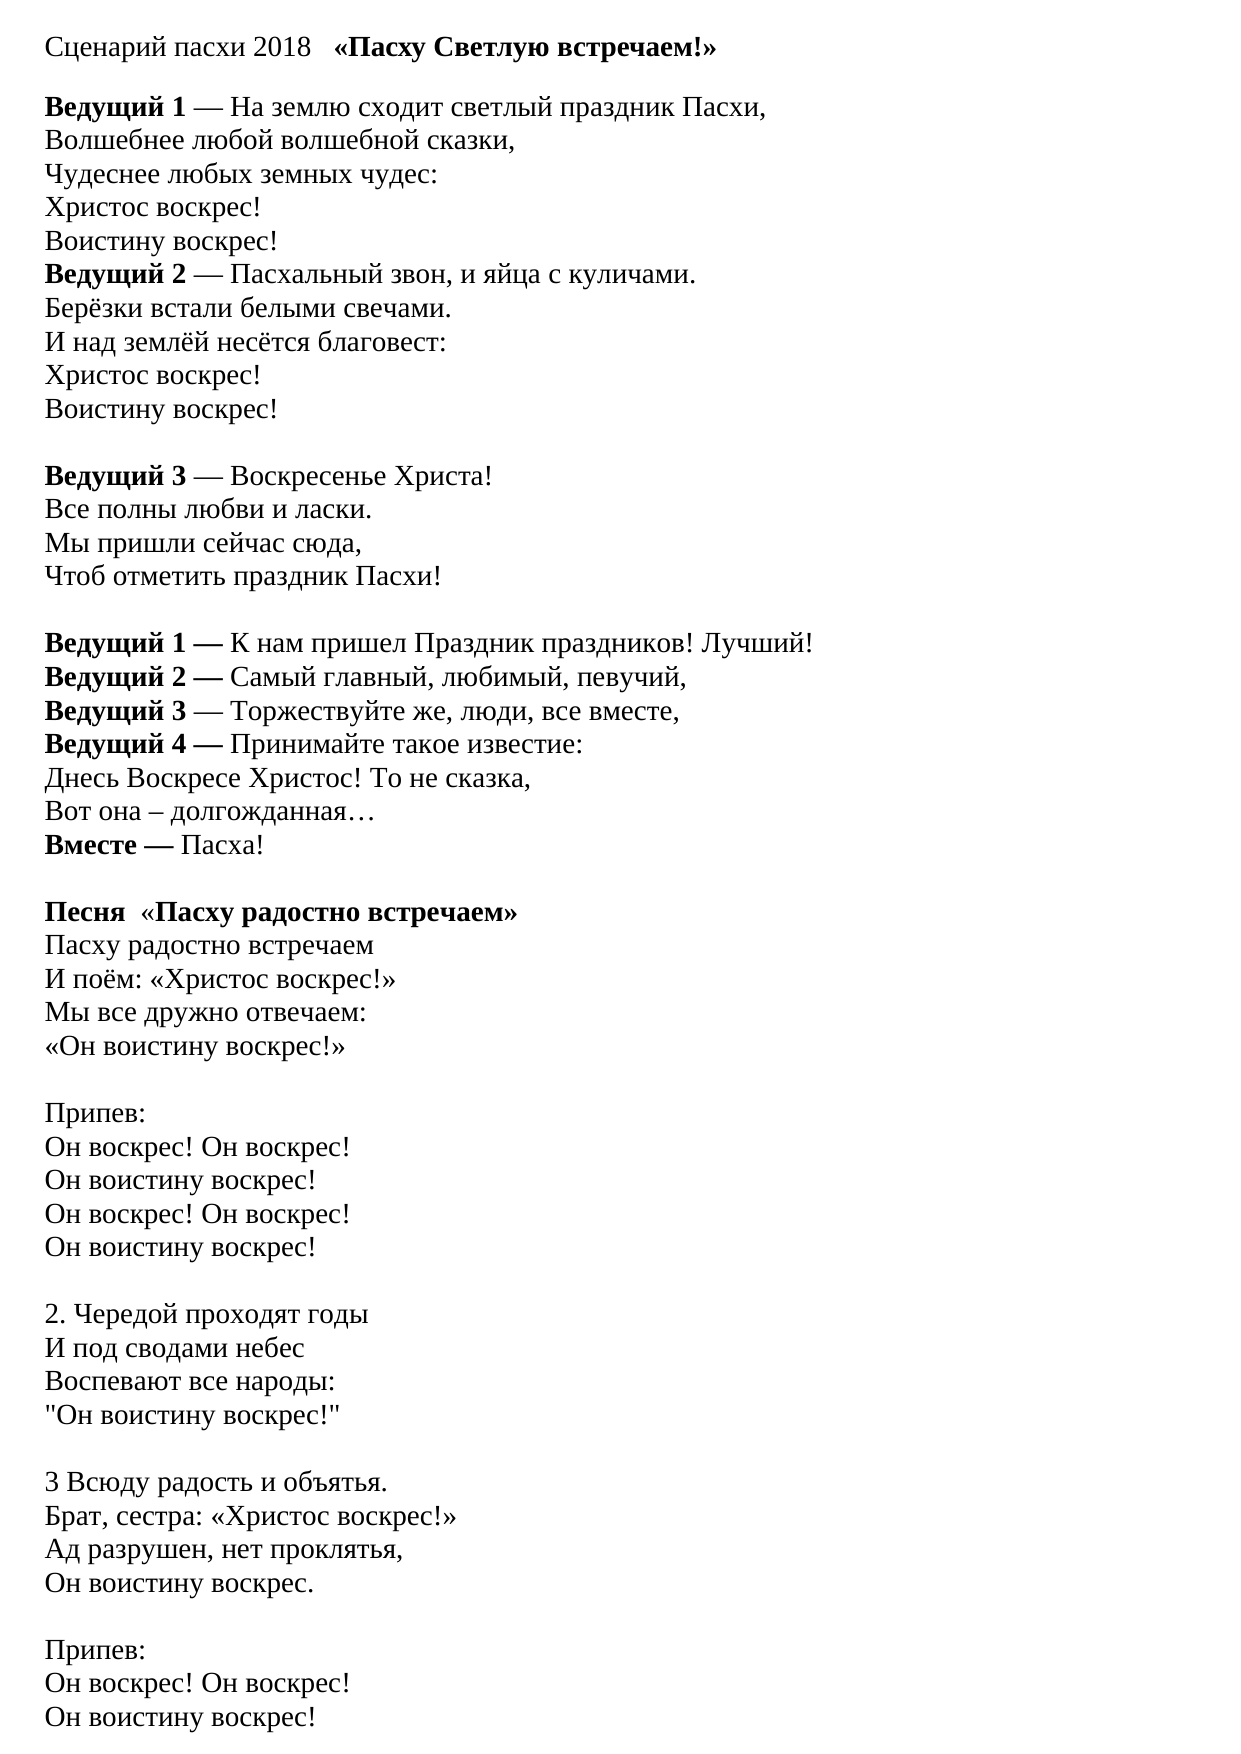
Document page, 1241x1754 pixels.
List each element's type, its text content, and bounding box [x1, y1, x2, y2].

text Сценарий пасхи 2018 «Пасху Светлую встречаем!» [44, 29, 1196, 63]
text Припев: Он воскрес! Он воскрес! Он воистину воскрес! Он воскрес! Он воскрес! Он воистину воскрес! [44, 1095, 1196, 1263]
text Христос воскрес! [44, 189, 1196, 223]
text Песня «Пасху радостно встречаем» [44, 894, 1196, 927]
text Ведущий 1 — На землю сходит светлый праздник Пасхи, [44, 89, 1196, 122]
text Ведущий 4 — Принимайте такое известие: [44, 726, 1196, 760]
text Вместе — Пасха! [44, 827, 1196, 860]
text Чудеснее любых земных чудес: [44, 156, 1196, 189]
text Ведущий 1 — К нам пришел Праздник праздников! Лучший! [44, 626, 1196, 659]
text Ведущий 3 — Торжествуйте же, люди, все вместе, [44, 693, 1196, 726]
text Пасху радостно встречаем И поём: «Христос воскрес!» Мы все дружно отвечаем: «Он воистину воскрес!» [44, 927, 1196, 1062]
text Ведущий 2 — Пасхальный звон, и яйца с куличами. [44, 257, 1196, 290]
text И над землёй несётся благовест: [44, 324, 1196, 357]
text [44, 1632, 1196, 1732]
text Воистину воскрес! [44, 391, 1196, 424]
text Воистину воскрес! [44, 223, 1196, 257]
text Днесь Воскресе Христос! То не сказка, [44, 760, 1196, 793]
text Волшебнее любой волшебной сказки, [44, 122, 1196, 156]
text 3 Всюду радость и объятья. Брат, сестра: «Христос воскрес!» Ад разрушен, нет проклятья, Он воистину воскрес. [44, 1464, 1196, 1598]
text Христос воскрес! [44, 357, 1196, 391]
text Ведущий 2 — Самый главный, любимый, певучий, [44, 659, 1196, 693]
text Все полны любви и ласки. [44, 491, 1196, 525]
text Чтоб отметить праздник Пасхи! [44, 558, 1196, 592]
text Мы пришли сейчас сюда, [44, 525, 1196, 558]
text 2. Чередой проходят годы И под сводами небес Воспевают все народы: "Он воистину воскрес!" [44, 1296, 1196, 1431]
text Вот она – долгожданная… [44, 793, 1196, 827]
text Берёзки встали белыми свечами. [44, 290, 1196, 324]
text Ведущий 3 — Воскресенье Христа! [44, 458, 1196, 491]
